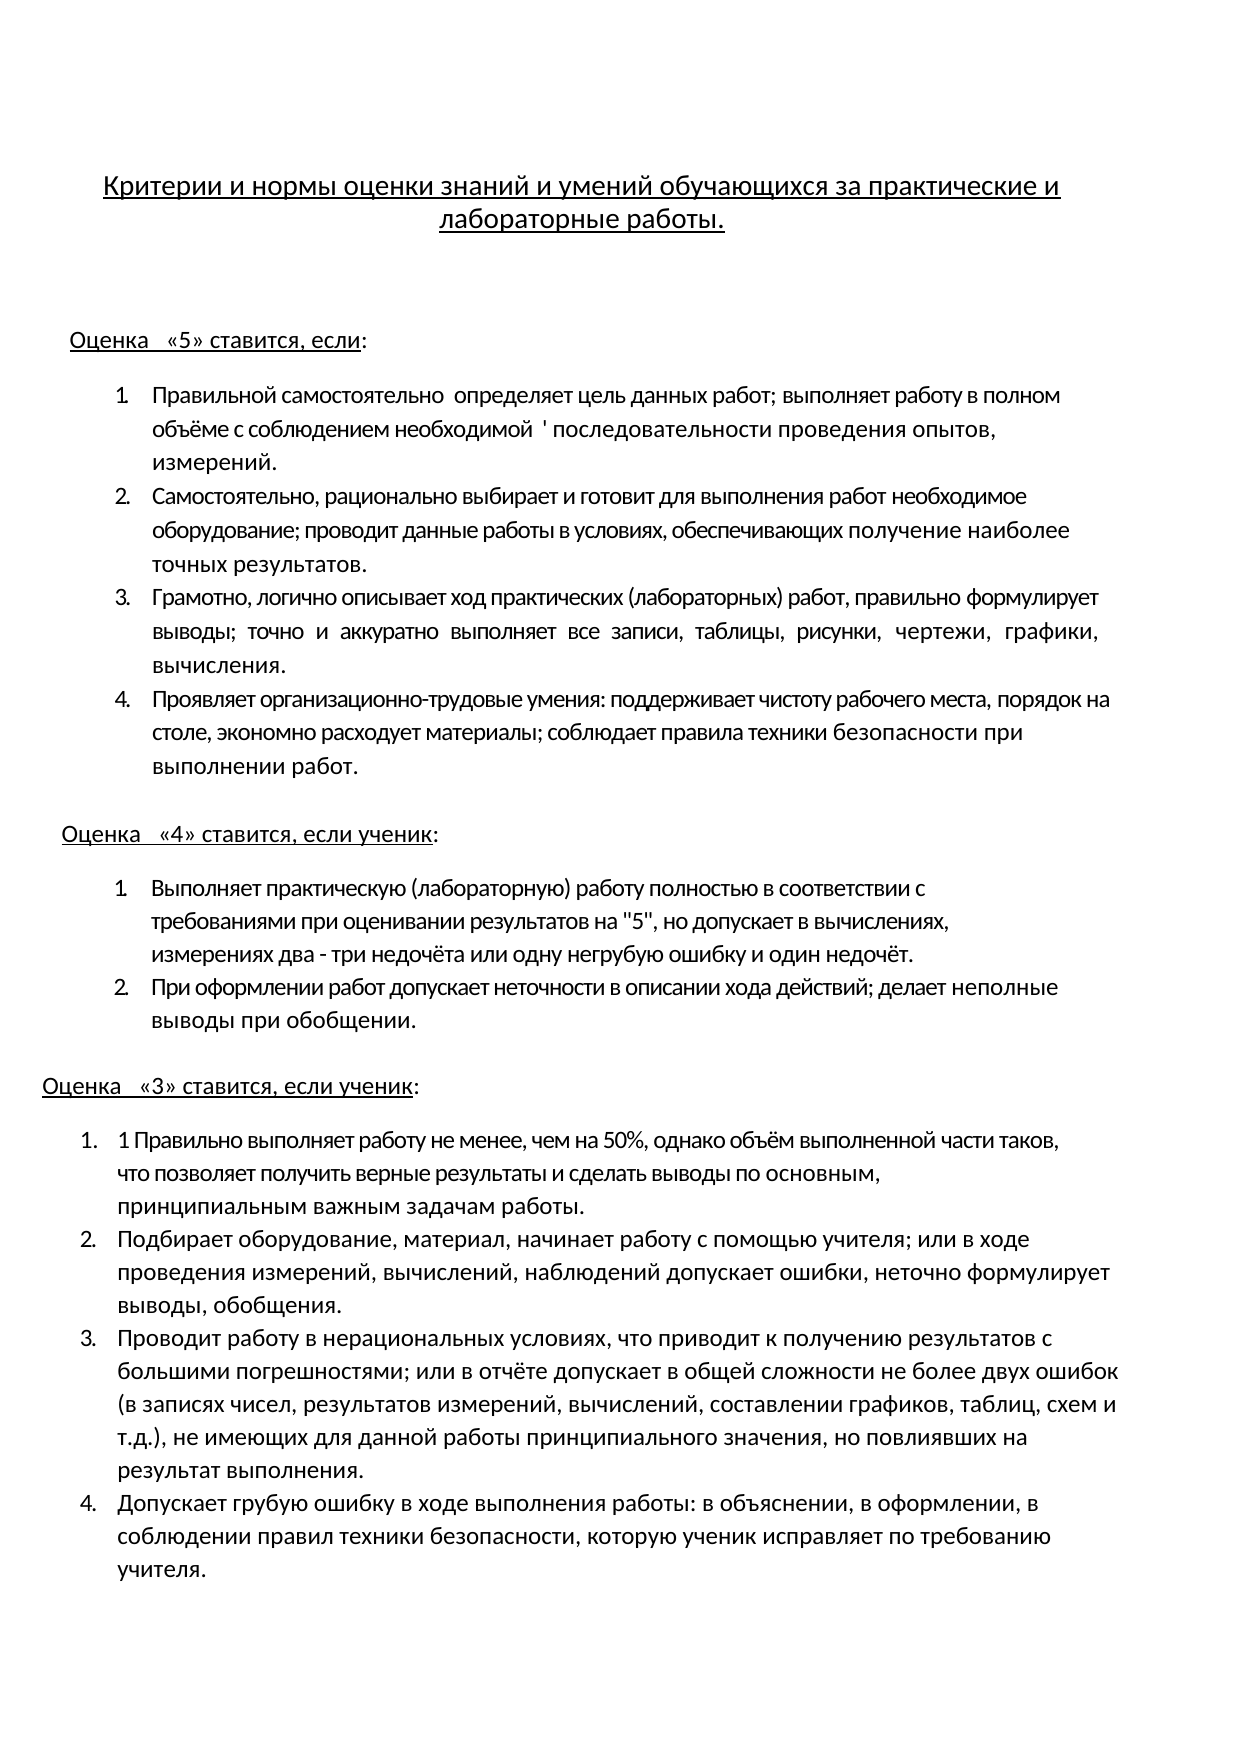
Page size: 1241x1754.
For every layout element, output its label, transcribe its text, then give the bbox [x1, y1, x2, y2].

list Самостоятельно, рационально выбирает и готовит для выполнения работ необходимое оборудование; проводит данные работы в условиях, обеспечивающих получение наиболее точных результатов. [114, 478, 1125, 579]
text Оценка «5» ставится, если: [69, 322, 1125, 356]
list Грамотно, логично описывает ход практических (лабораторных) работ, правильно формулирует выводы; точно и аккуратно выполняет все записи, таблицы, рисунки, чертежи, графики, вычисления. [114, 579, 1099, 680]
text Критерии и нормы оценки знаний и умений обучающихся за практические и лабораторные работы. [39, 168, 1125, 236]
list Проводит работу в нерациональных условиях, что приводит к получению результатов с большими погрешностями; или в отчёте допускает в общей сложности не более двух ошибок (в записях чисел, результатов измерений, вычислений, составлении графиков, таблиц, схем и т.д.), не имеющих для данной работы принципиального значения, но повлиявших на результат выполнения. [79, 1320, 1125, 1485]
list Проявляет организационно-трудовые умения: поддерживает чистоту рабочего места, порядок на столе, экономно расходует материалы; соблюдает правила техники безопасности при выполнении работ. [114, 680, 1125, 781]
list При оформлении работ допускает неточности в описании хода действий; делает неполные выводы при обобщении. [113, 969, 1066, 1035]
list Допускает грубую ошибку в ходе выполнения работы: в объяснении, в оформлении, в соблюдении правил техники безопасности, которую ученик исправляет по требованию учителя. [79, 1485, 1125, 1584]
list Выполняет практическую (лабораторную) работу полностью в соответствии с требованиями при оценивании результатов на "5", но допускает в вычислениях, измерениях два - три недочёта или одну негрубую ошибку и один недочёт. [113, 870, 1066, 969]
text Оценка «3» ставится, если ученик: [42, 1068, 1066, 1101]
list 1 Правильно выполняет работу не менее, чем на 50%, однако объём выполненной части таков, что позволяет получить верные результаты и сделать выводы по основным, принципиальным важным задачам работы. [79, 1122, 1066, 1221]
text Оценка «4» ставится, если ученик: [61, 815, 1125, 849]
list Правильной самостоятельно определяет цель данных работ; выполняет работу в полном объёме с соблюдением необходимой ' последовательности проведения опытов, измерений. [114, 376, 1066, 478]
list Подбирает оборудование, материал, начинает работу с помощью учителя; или в ходе проведения измерений, вычислений, наблюдений допускает ошибки, неточно формулирует выводы, обобщения. [79, 1221, 1125, 1320]
